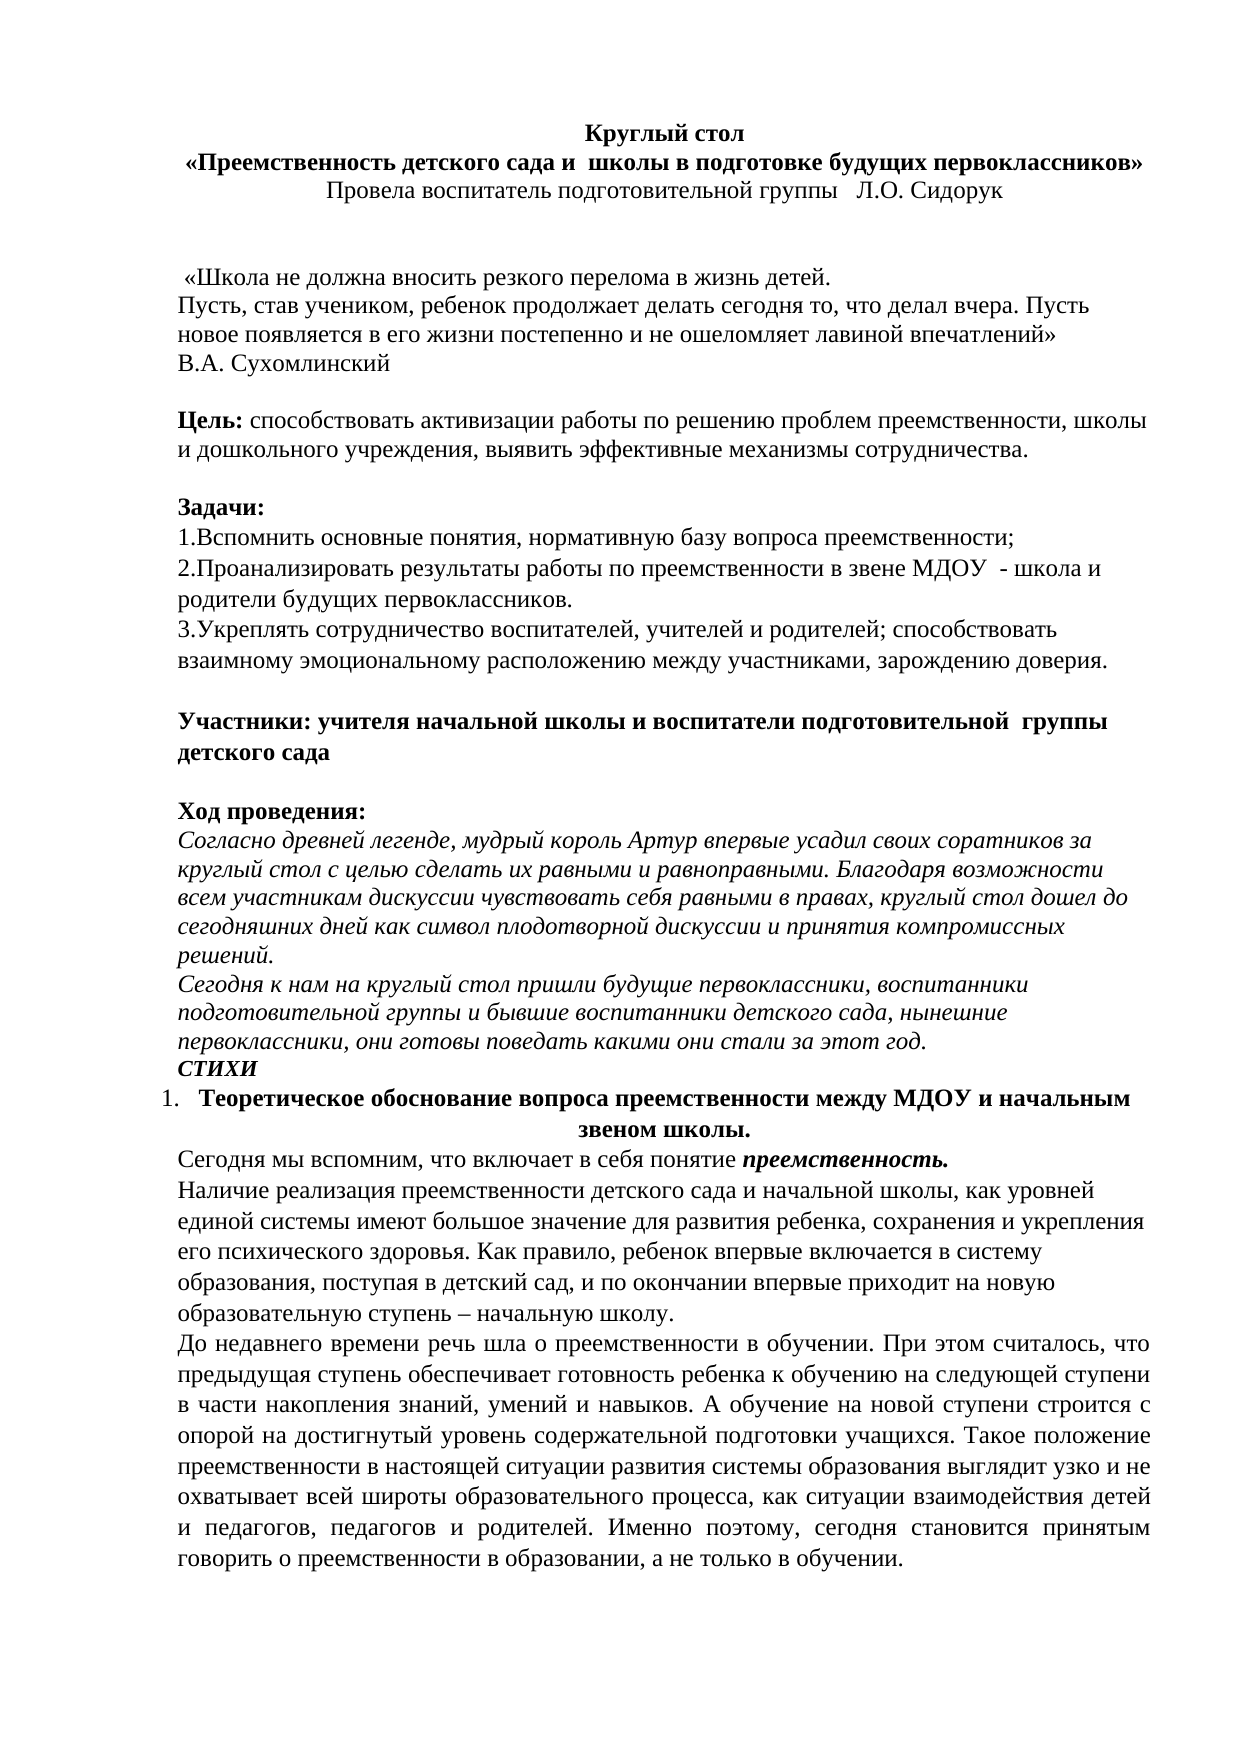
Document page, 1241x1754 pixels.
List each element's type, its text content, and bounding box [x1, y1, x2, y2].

text Цель: способствовать активизации работы по решению проблем преемственности, школы и дошкольного учреждения, выявить эффективные механизмы сотрудничества. [177, 406, 1152, 463]
text 2.Проанализировать результаты работы по преемственности в звене МДОУ - школа и родители будущих первоклассников. [177, 551, 1152, 612]
text 1.Вспомнить основные понятия, нормативную базу вопроса преемственности; [177, 521, 1152, 551]
text Участники: учителя начальной школы и воспитатели подготовительной группы детского сада [177, 704, 1152, 766]
text 3.Укреплять сотрудничество воспитателей, учителей и родителей; способствовать взаимному эмоциональному расположению между участниками, зарождению доверия. [177, 612, 1152, 674]
text Сегодня мы вспомним, что включает в себя понятие преемственность. [177, 1143, 1152, 1173]
text Провела воспитатель подготовительной группы Л.О. Сидорук [177, 176, 1152, 204]
text Круглый стол [177, 118, 1152, 147]
text «Школа не должна вносить резкого перелома в жизнь детей. Пусть, став учеником, ребенок продолжает делать сегодня то, что делал вчера. Пусть новое появляется в его жизни постепенно и не ошеломляет лавиной впечатлений» В.А. Сухомлинский [390, 262, 1152, 377]
text Задачи: [177, 492, 1152, 521]
text Согласно древней легенде, мудрый король Артур впервые усадил своих соратников за круглый стол с целью сделать их равными и равноправными. Благодаря возможности всем участникам дискуссии чувствовать себя равными в правах, круглый стол дошел до сегодняшних дней как символ плодотворной дискуссии и принятия компромиссных решений. [177, 825, 1152, 969]
text До недавнего времени речь шла о преемственности в обучении. При этом считалось, что предыдущая ступень обеспечивает готовность ребенка к обучению на следующей ступени в части накопления знаний, умений и навыков. А обучение на новой ступени строится с опорой на достигнутый уровень содержательной подготовки учащихся. Такое положение преемственности в настоящей ситуации развития системы образования выглядит узко и не охватывает всей широты образовательного процесса, как ситуации взаимодействия детей и педагогов, педагогов и родителей. Именно поэтому, сегодня становится принятым говорить о преемственности в образовании, а не только в обучении. [177, 1326, 1152, 1571]
text Сегодня к нам на круглый стол пришли будущие первоклассники, воспитанники подготовительной группы и бывшие воспитанники детского сада, нынешние первоклассники, они готовы поведать какими они стали за этот год. [177, 969, 1152, 1055]
text Ход проведения: [177, 796, 1152, 825]
list Теоретическое обоснование вопроса преемственности между МДОУ и начальным звеном школы. [140, 1081, 1152, 1143]
text Наличие реализация преемственности детского сада и начальной школы, как уровней единой системы имеют большое значение для развития ребенка, сохранения и укрепления его психического здоровья. Как правило, ребенок впервые включается в систему образования, поступая в детский сад, и по окончании впервые приходит на новую образовательную ступень – начальную школу. [177, 1173, 1152, 1326]
text «Преемственность детского сада и школы в подготовке будущих первоклассников» [177, 147, 1152, 176]
text СТИХИ [177, 1055, 1152, 1081]
